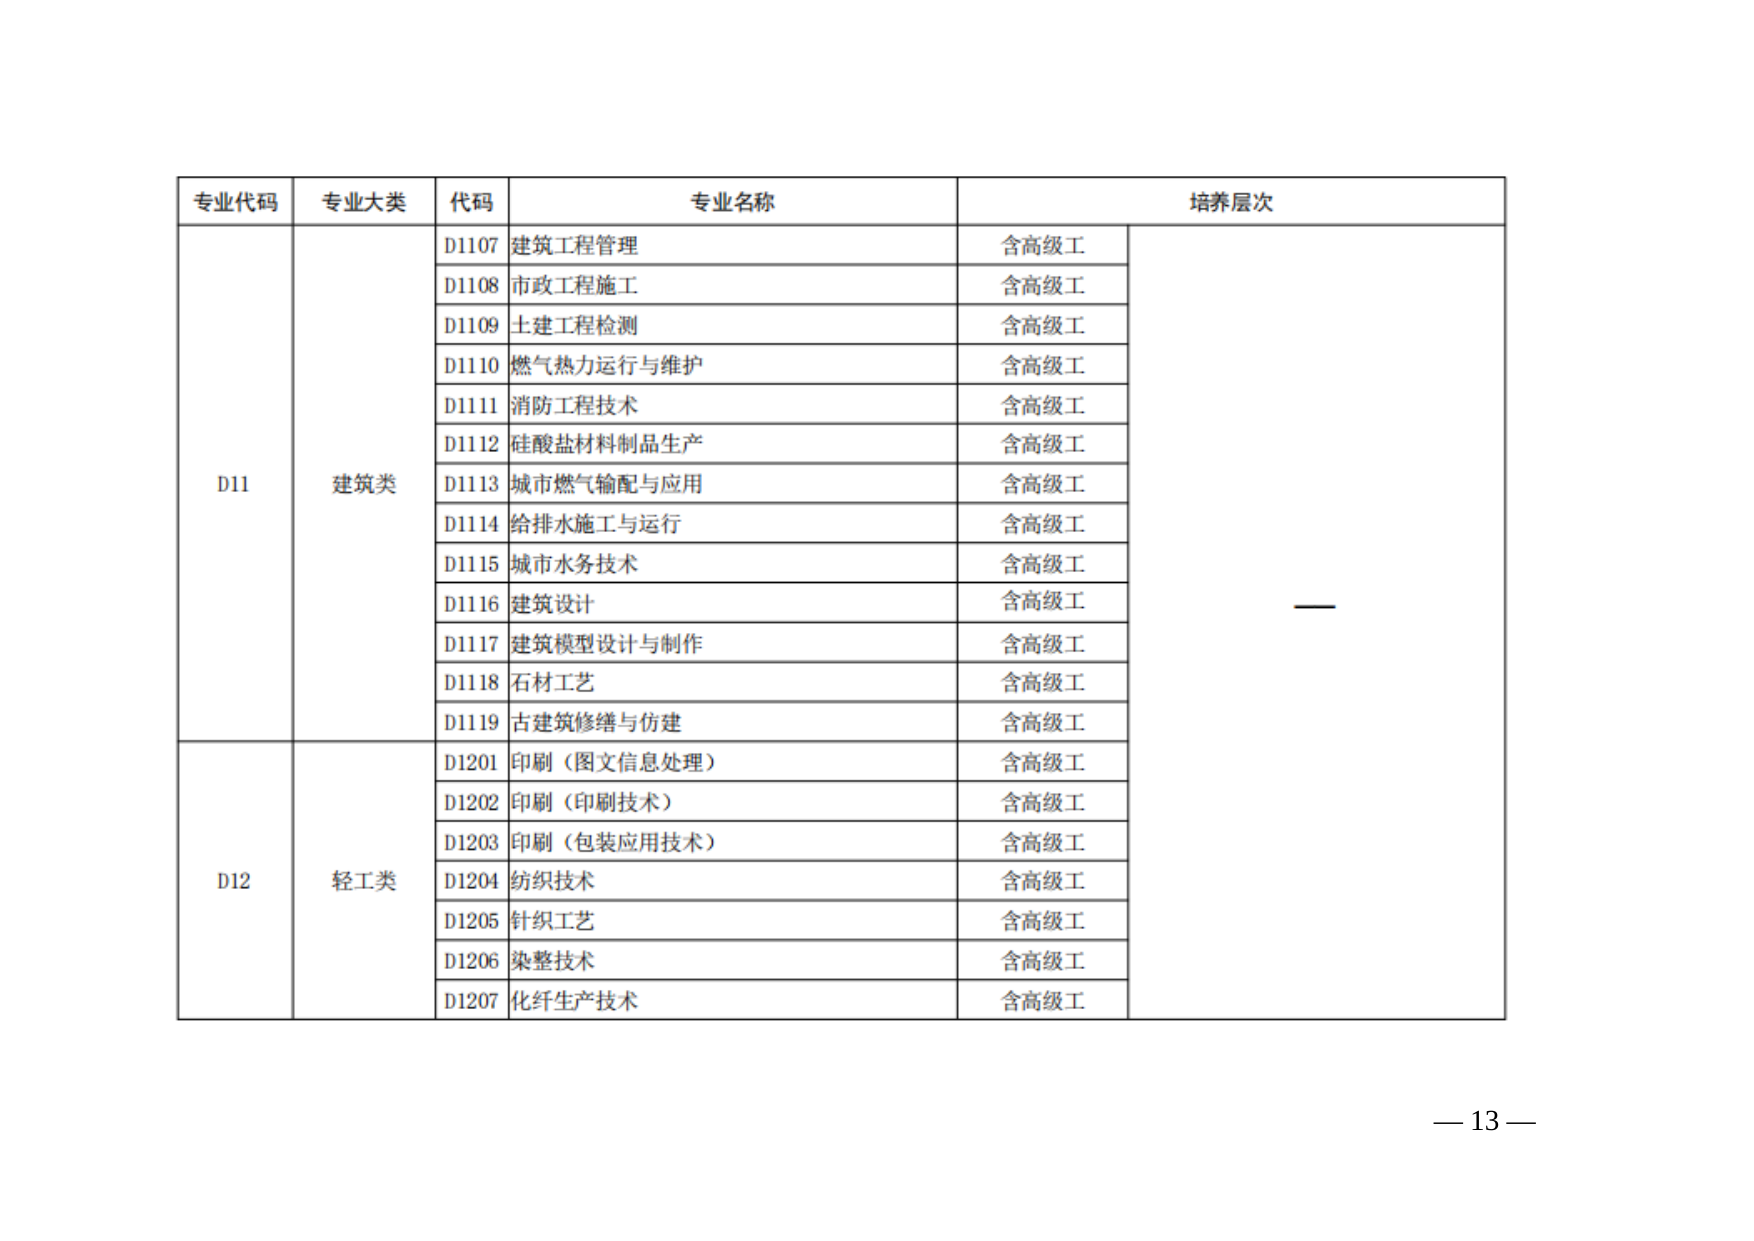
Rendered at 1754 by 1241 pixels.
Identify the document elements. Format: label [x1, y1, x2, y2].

picture [158, 165, 1531, 1039]
